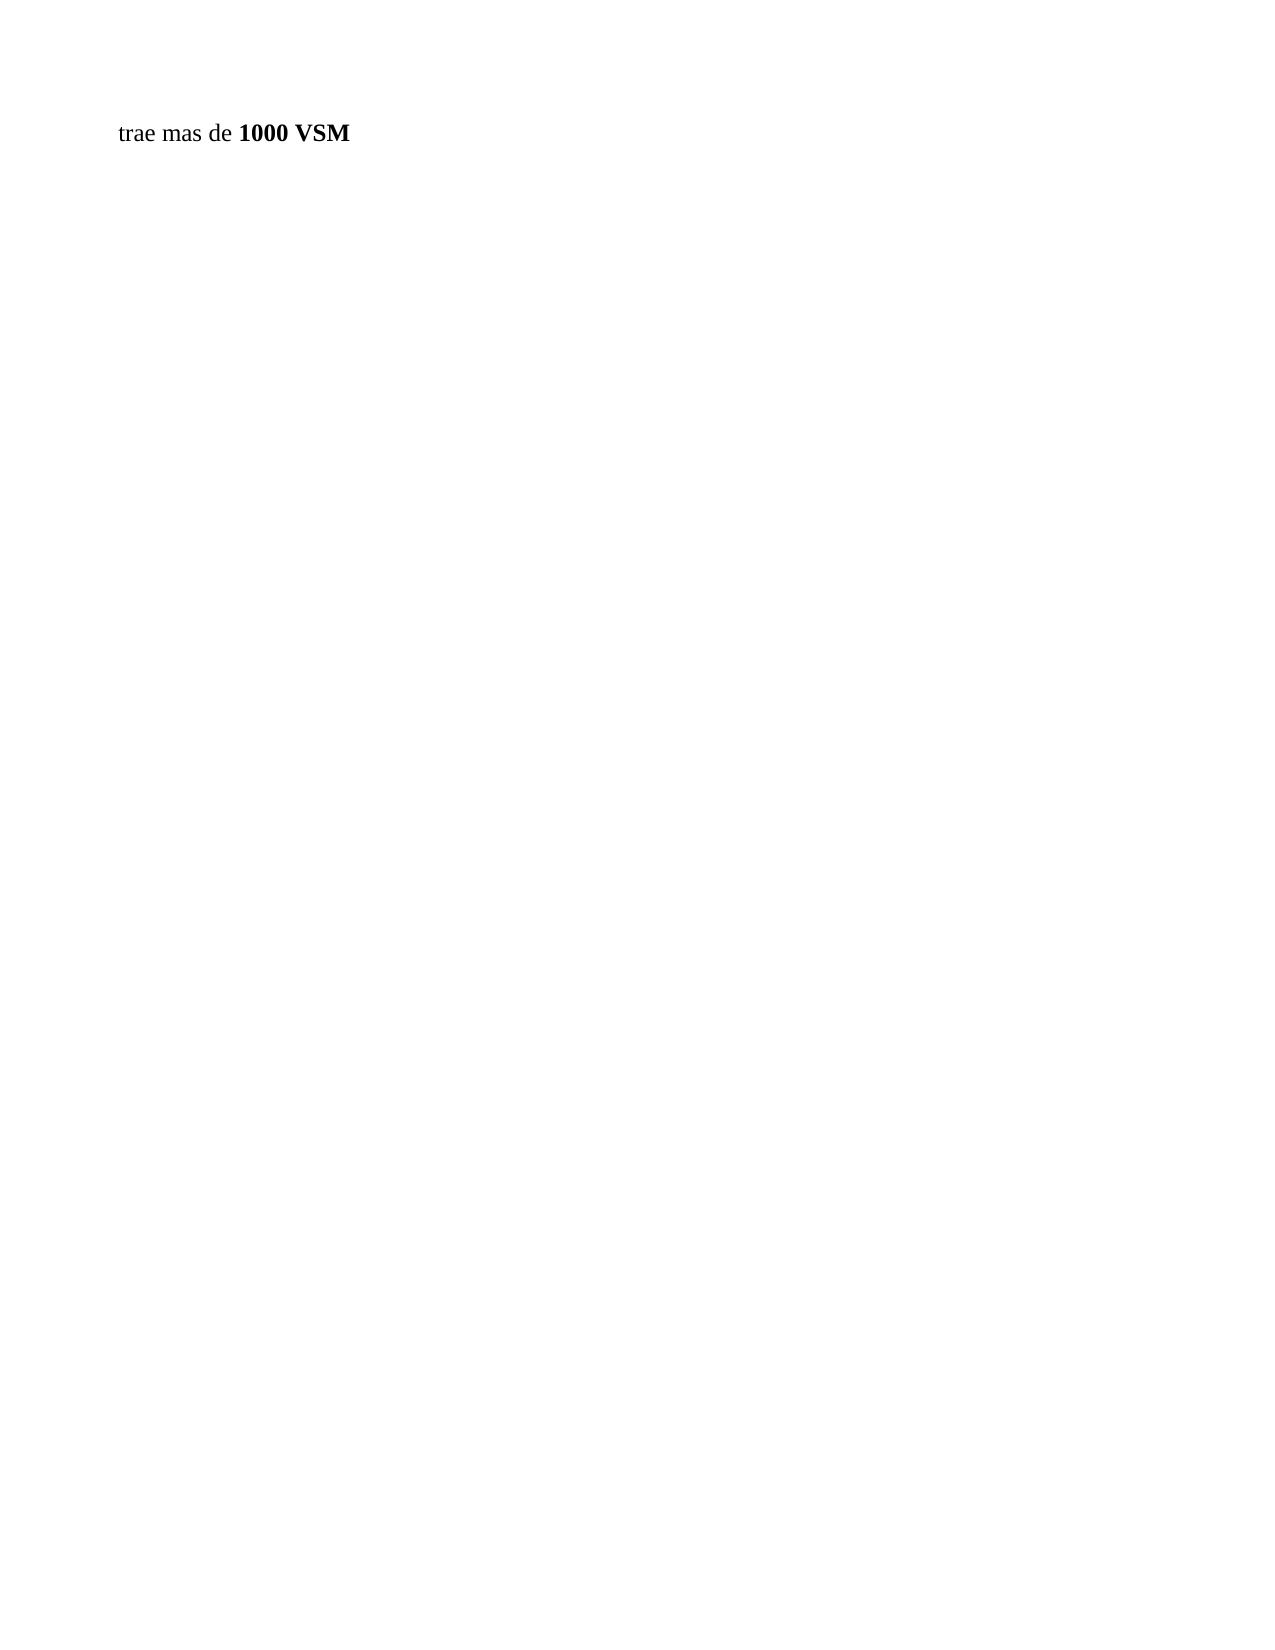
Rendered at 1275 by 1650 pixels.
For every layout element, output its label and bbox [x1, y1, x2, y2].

text [118, 118, 1157, 175]
